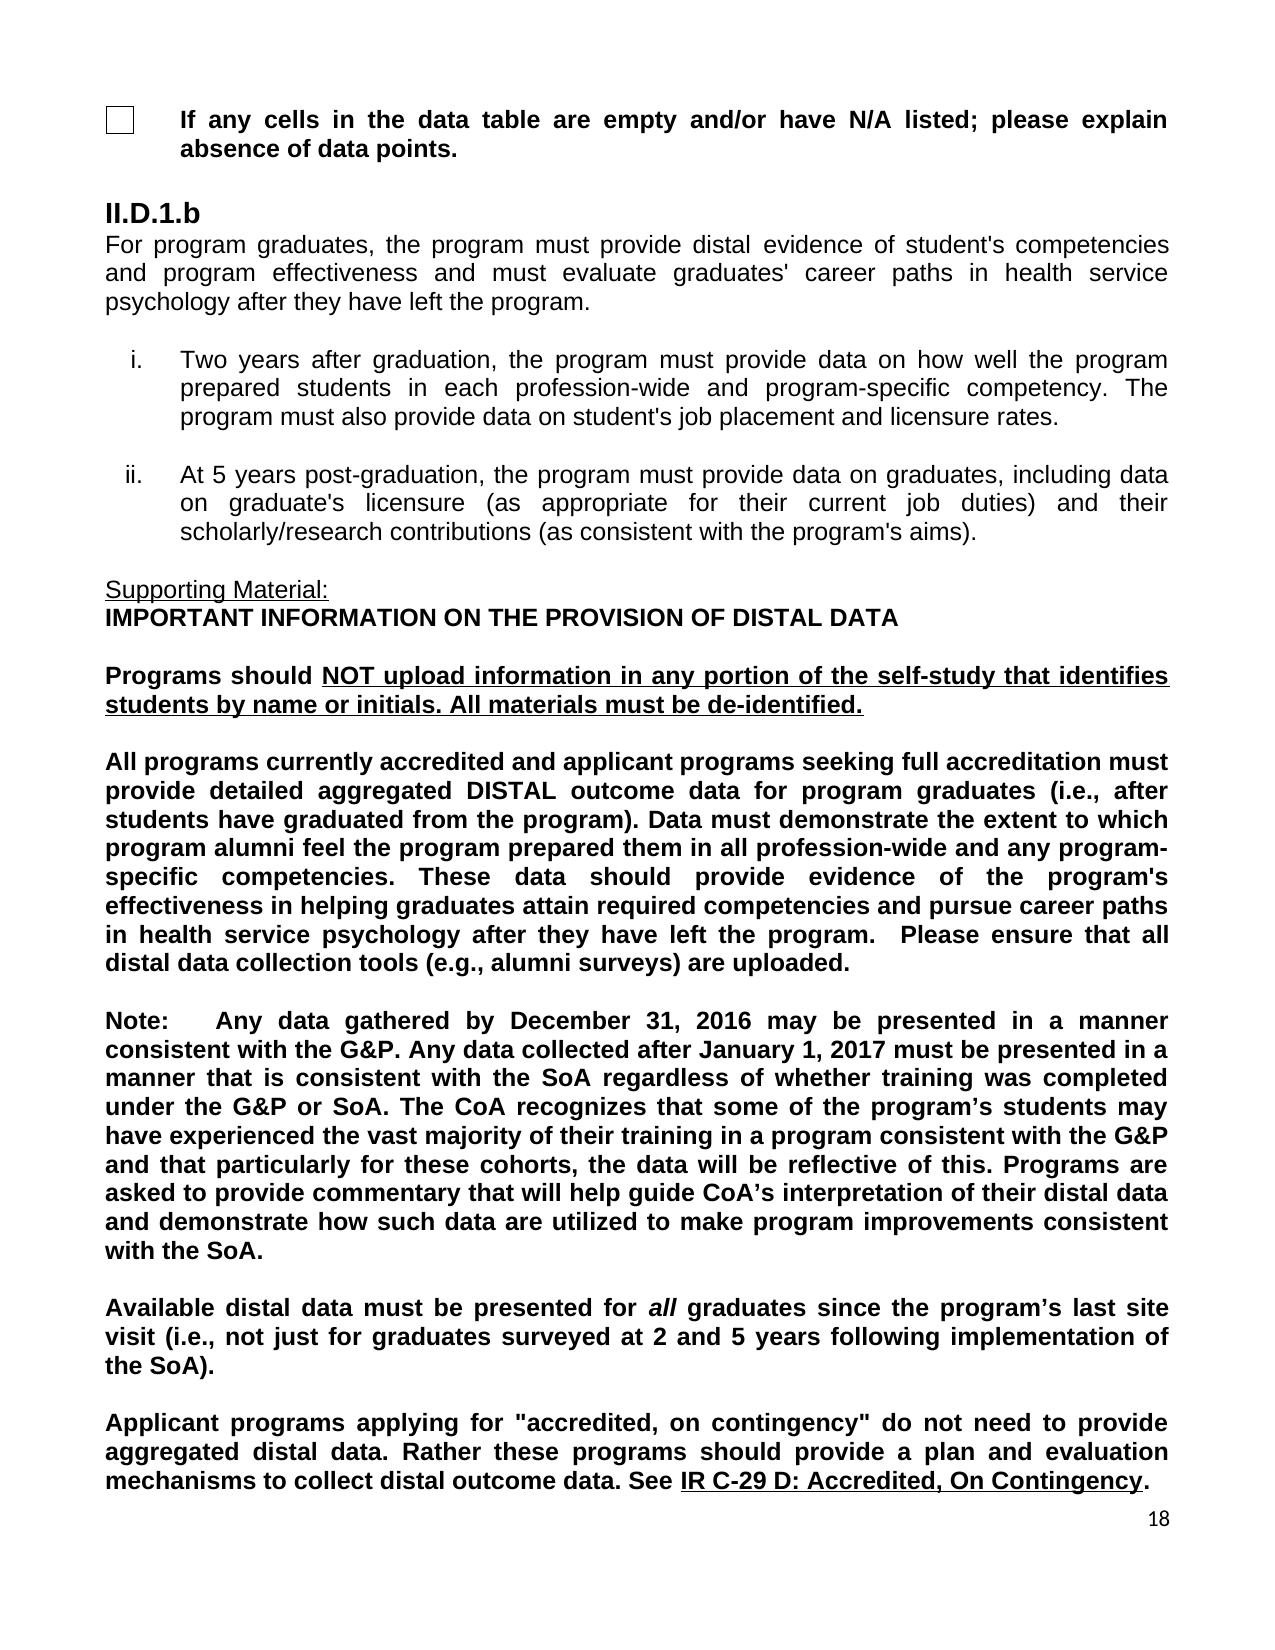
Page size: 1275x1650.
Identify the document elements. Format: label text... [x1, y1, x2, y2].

text If any cells in the data table are empty and/or have N/A listed; please explain absence of data points. [105, 105, 1170, 162]
text IMPORTANT INFORMATION ON THE PROVISION OF DISTAL DATA [105, 603, 1170, 632]
list At 5 years post-graduation, the program must provide data on graduates, including data on graduate's licensure (as appropriate for their current job duties) and their scholarly/research contributions (as consistent with the program's aims). [143, 459, 1170, 546]
text Applicant programs applying for "accredited, on contingency" do not need to provide aggregated distal data. Rather these programs should provide a plan and evaluation mechanisms to collect distal outcome data. See IR C-29 D: Accredited, On Contingency. [105, 1408, 1170, 1494]
text Programs should NOT upload information in any portion of the self-study that identifies students by name or initials. All materials must be de-identified. [105, 661, 1170, 718]
text Note: Any data gathered by December 31, 2016 may be presented in a manner consistent with the G&P. Any data collected after January 1, 2017 must be presented in a manner that is consistent with the SoA regardless of whether training was completed under the G&P or SoA. The CoA recognizes that some of the program’s students may have experienced the vast majority of their training in a program consistent with the G&P and that particularly for these cohorts, the data will be reflective of this. Programs are asked to provide commentary that will help guide CoA’s interpretation of their distal data and demonstrate how such data are utilized to make program improvements consistent with the SoA. [105, 1006, 1170, 1264]
list Two years after graduation, the program must provide data on how well the program prepared students in each profession-wide and program-specific competency. The program must also provide data on student's job placement and licensure rates. [143, 344, 1170, 431]
text Available distal data must be presented for all graduates since the program’s last site visit (i.e., not just for graduates surveyed at 2 and 5 years following implementation of the SoA). [105, 1293, 1170, 1379]
text All programs currently accredited and applicant programs seeking full accreditation must provide detailed aggregated DISTAL outcome data for program graduates (i.e., after students have graduated from the program). Data must demonstrate the extent to which program alumni feel the program prepared them in all profession-wide and any program-specific competencies. These data should provide evidence of the program's effectiveness in helping graduates attain required competencies and pursue career paths in health service psychology after they have left the program. Please ensure that all distal data collection tools (e.g., alumni surveys) are uploaded. [105, 747, 1170, 977]
text II.D.1.b [105, 196, 1170, 229]
text Supporting Material: [105, 574, 1170, 603]
text For program graduates, the program must provide distal evidence of student's competencies and program effectiveness and must evaluate graduates' career paths in health service psychology after they have left the program. [105, 229, 1170, 316]
